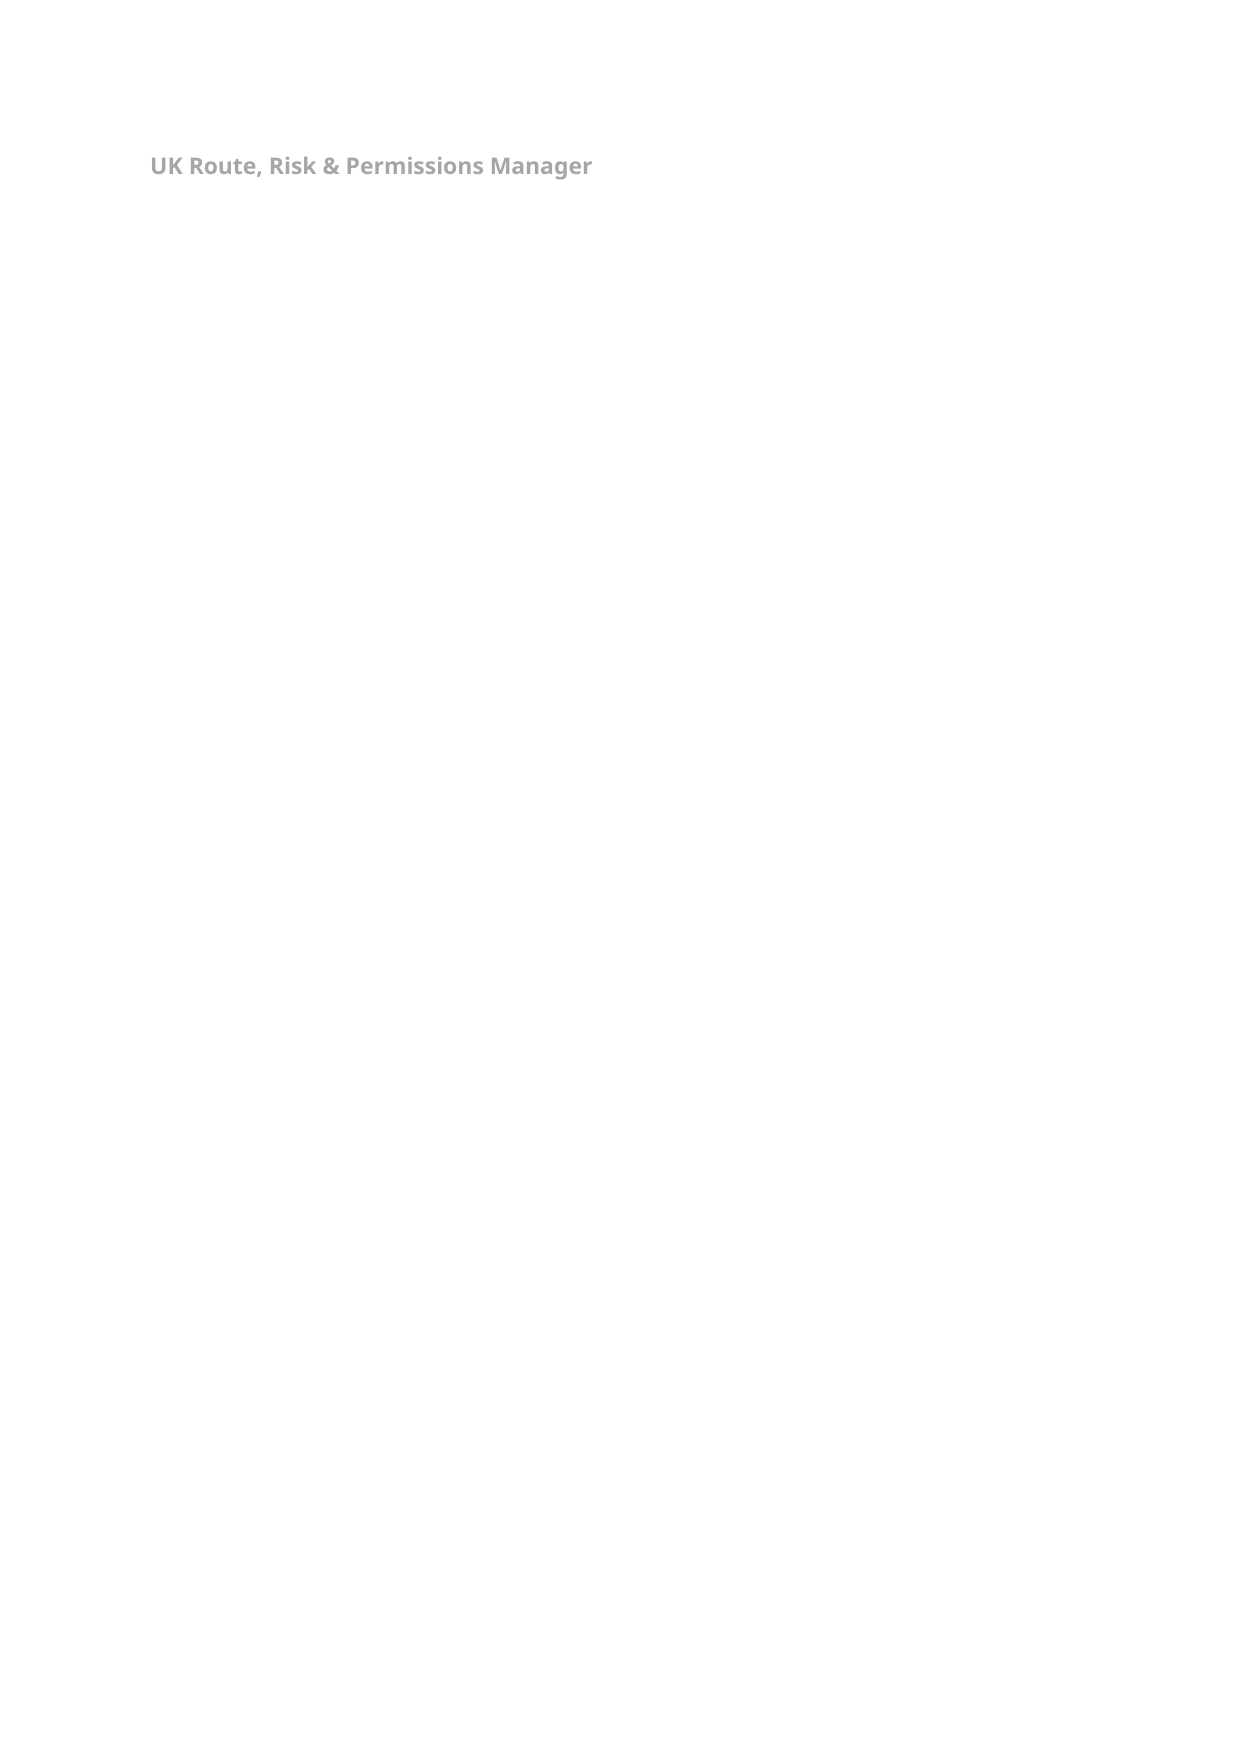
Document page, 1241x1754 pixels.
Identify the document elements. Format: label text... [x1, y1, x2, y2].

text UK Route, Risk & Permissions Manager [150, 150, 1090, 181]
